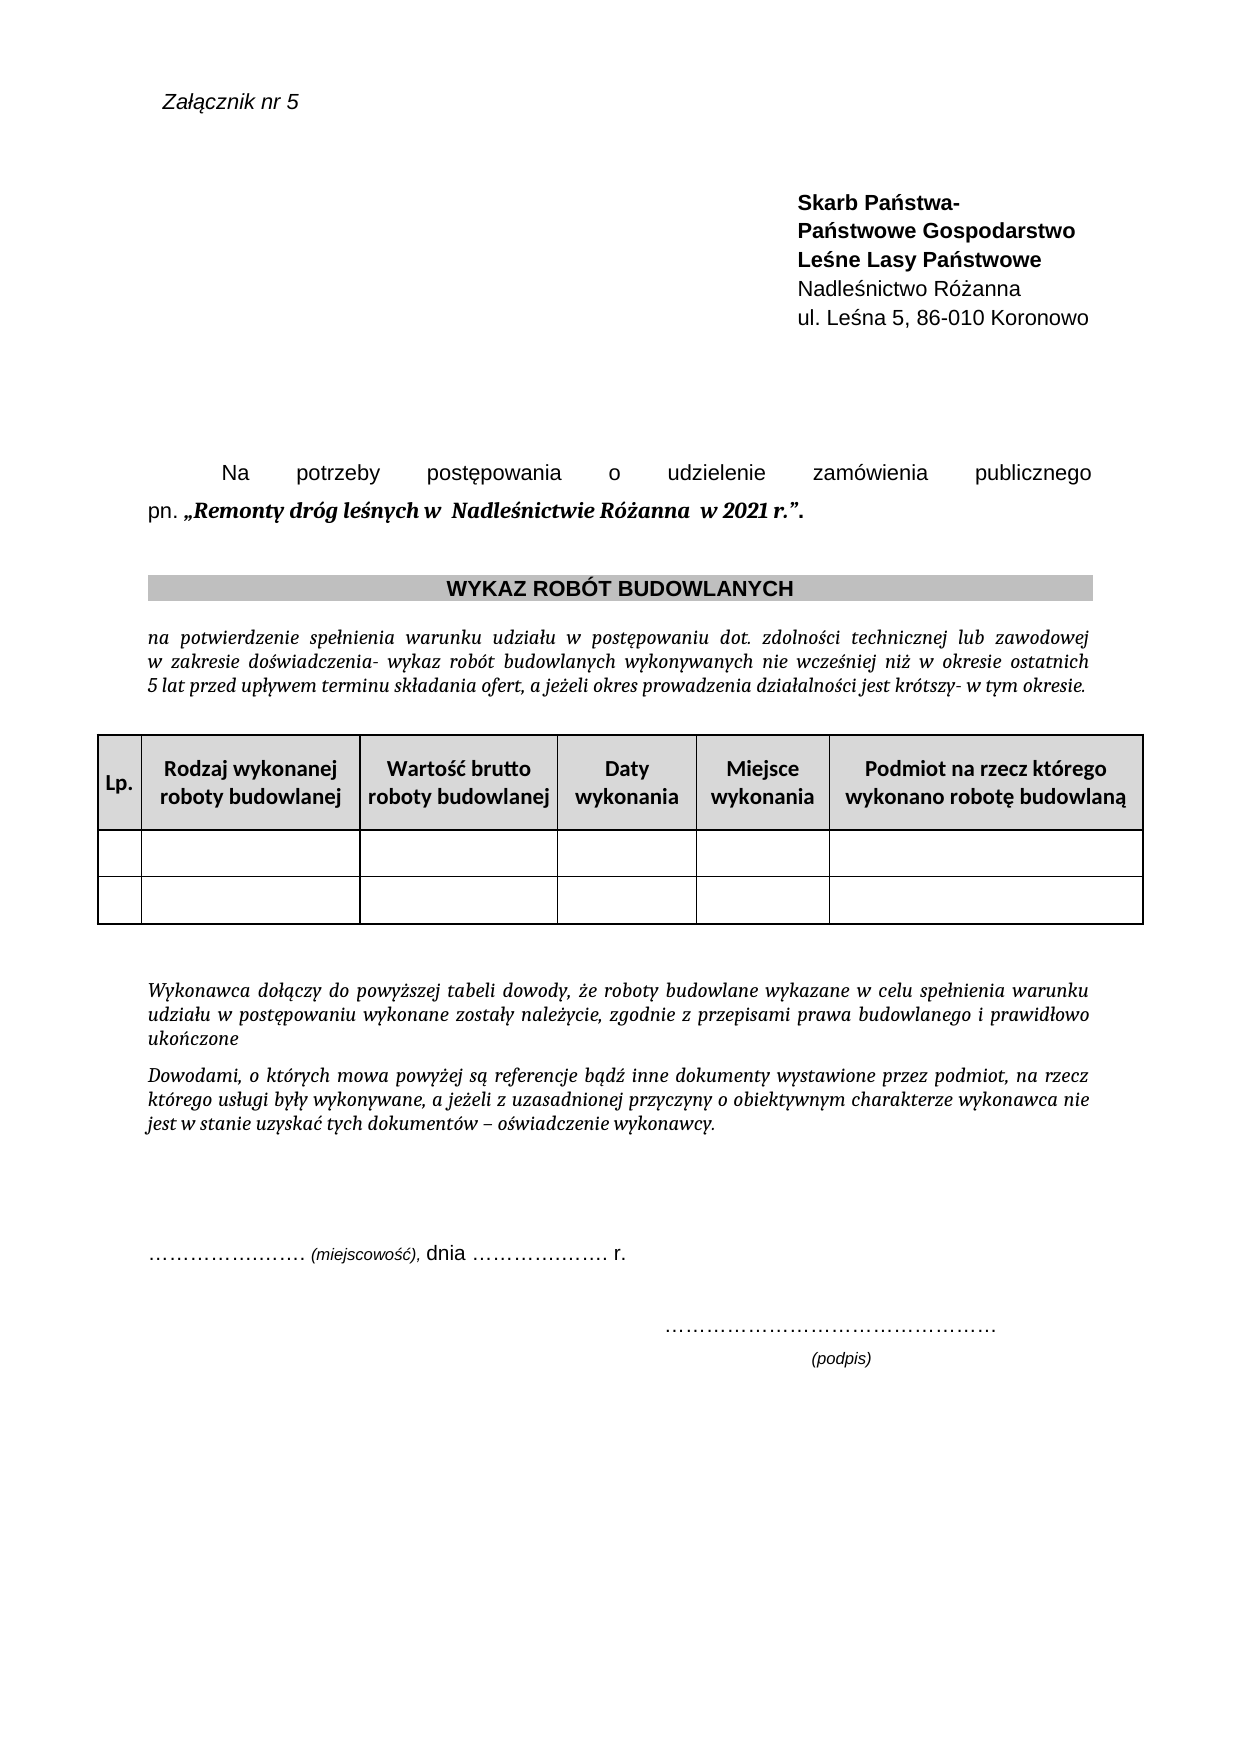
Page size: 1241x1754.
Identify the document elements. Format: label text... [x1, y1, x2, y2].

table_cell [830, 831, 1142, 876]
table_header Miejsce wykonania [697, 736, 829, 829]
table_cell [558, 831, 696, 876]
table_header Rodzaj wykonanej roboty budowlanej [142, 736, 359, 829]
table_cell [558, 877, 696, 923]
table_cell [99, 831, 141, 876]
table_cell [361, 877, 557, 923]
table_cell [830, 877, 1142, 923]
table_cell [99, 877, 141, 923]
text Nadleśnictwo Różanna [797, 276, 1093, 302]
text Załącznik nr 5 [162, 89, 1093, 114]
table_header Lp. [99, 736, 141, 829]
text (podpis) [738, 1348, 1093, 1368]
text ………………………………………… [148, 1312, 1093, 1336]
list na potwierdzenie spełnienia warunku udziału w postępowaniu dot. zdolności technicznej lub zawodowej w zakresie doświadczenia- wykaz robót budowlanych wykonywanych nie wcześniej niż w okresie ostatnich 5 lat przed upływem terminu składania ofert, a jeżeli okres prowadzenia działalności jest krótszy- w tym okresie. [148, 626, 1093, 698]
table_cell [697, 877, 829, 923]
table_cell [697, 831, 829, 876]
table_header Wartość brutto roboty budowlanej [361, 736, 557, 829]
table_cell [142, 877, 359, 923]
table_cell [142, 831, 359, 876]
text Na potrzeby postępowania o udzielenie zamówienia publicznego pn. „Remonty dróg leśnych w Nadleśnictwie Różanna w 2021 r.”. [148, 460, 1093, 524]
text WYKAZ ROBÓT BUDOWLANYCH [148, 575, 1093, 601]
list Dowodami, o których mowa powyżej są referencje bądź inne dokumenty wystawione przez podmiot, na rzecz którego usługi były wykonywane, a jeżeli z uzasadnionej przyczyny o obiektywnym charakterze wykonawca nie jest w stanie uzyskać tych dokumentów – oświadczenie wykonawcy. [148, 1063, 1093, 1135]
text Państwowe Gospodarstwo Leśne Lasy Państwowe [797, 218, 1093, 273]
text Skarb Państwa- [783, 189, 1093, 215]
table_header Podmiot na rzecz którego wykonano robotę budowlaną [830, 736, 1142, 829]
text ul. Leśna 5, 86-010 Koronowo [797, 305, 1093, 331]
table_cell [361, 831, 557, 876]
table_header Daty wykonania [558, 736, 696, 829]
list Wykonawca dołączy do powyższej tabeli dowody, że roboty budowlane wykazane w celu spełnienia warunku udziału w postępowaniu wykonane zostały należycie, zgodnie z przepisami prawa budowlanego i prawidłowo ukończone [148, 979, 1093, 1051]
text …………….……. (miejscowość), dnia ………….……. r. [148, 1241, 1093, 1264]
